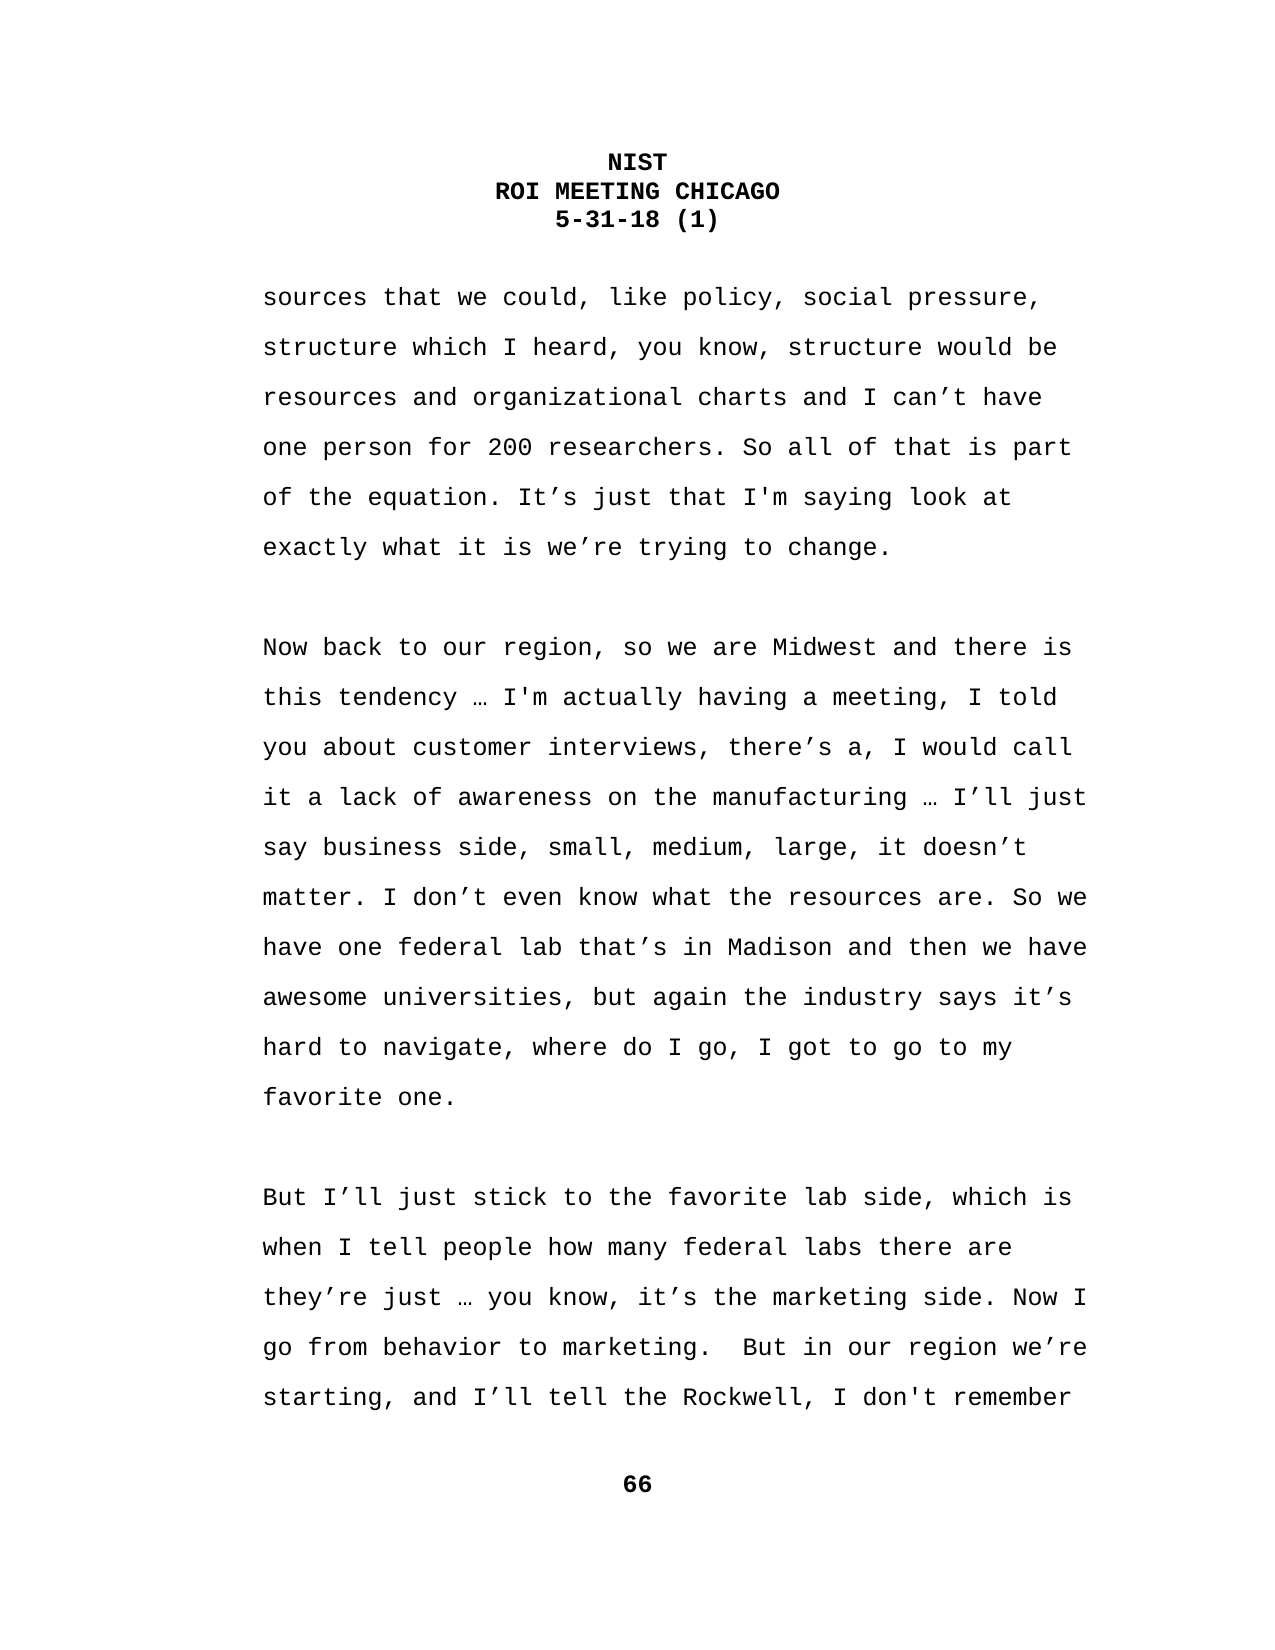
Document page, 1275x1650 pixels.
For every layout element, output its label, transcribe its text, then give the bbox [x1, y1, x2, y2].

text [262, 263, 1087, 563]
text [262, 1163, 1087, 1413]
text Now back to our region, so we are Midwest and there is this tendency … I'm actually having a meeting, I told you about customer interviews, there’s a, I would call it a lack of awareness on the manufacturing … I’ll just say business side, small, medium, large, it doesn’t matter. I don’t even know what the resources are. So we have one federal lab that’s in Madison and then we have awesome universities, but again the industry says it’s hard to navigate, where do I go, I got to go to my favorite one. [262, 613, 1087, 1113]
